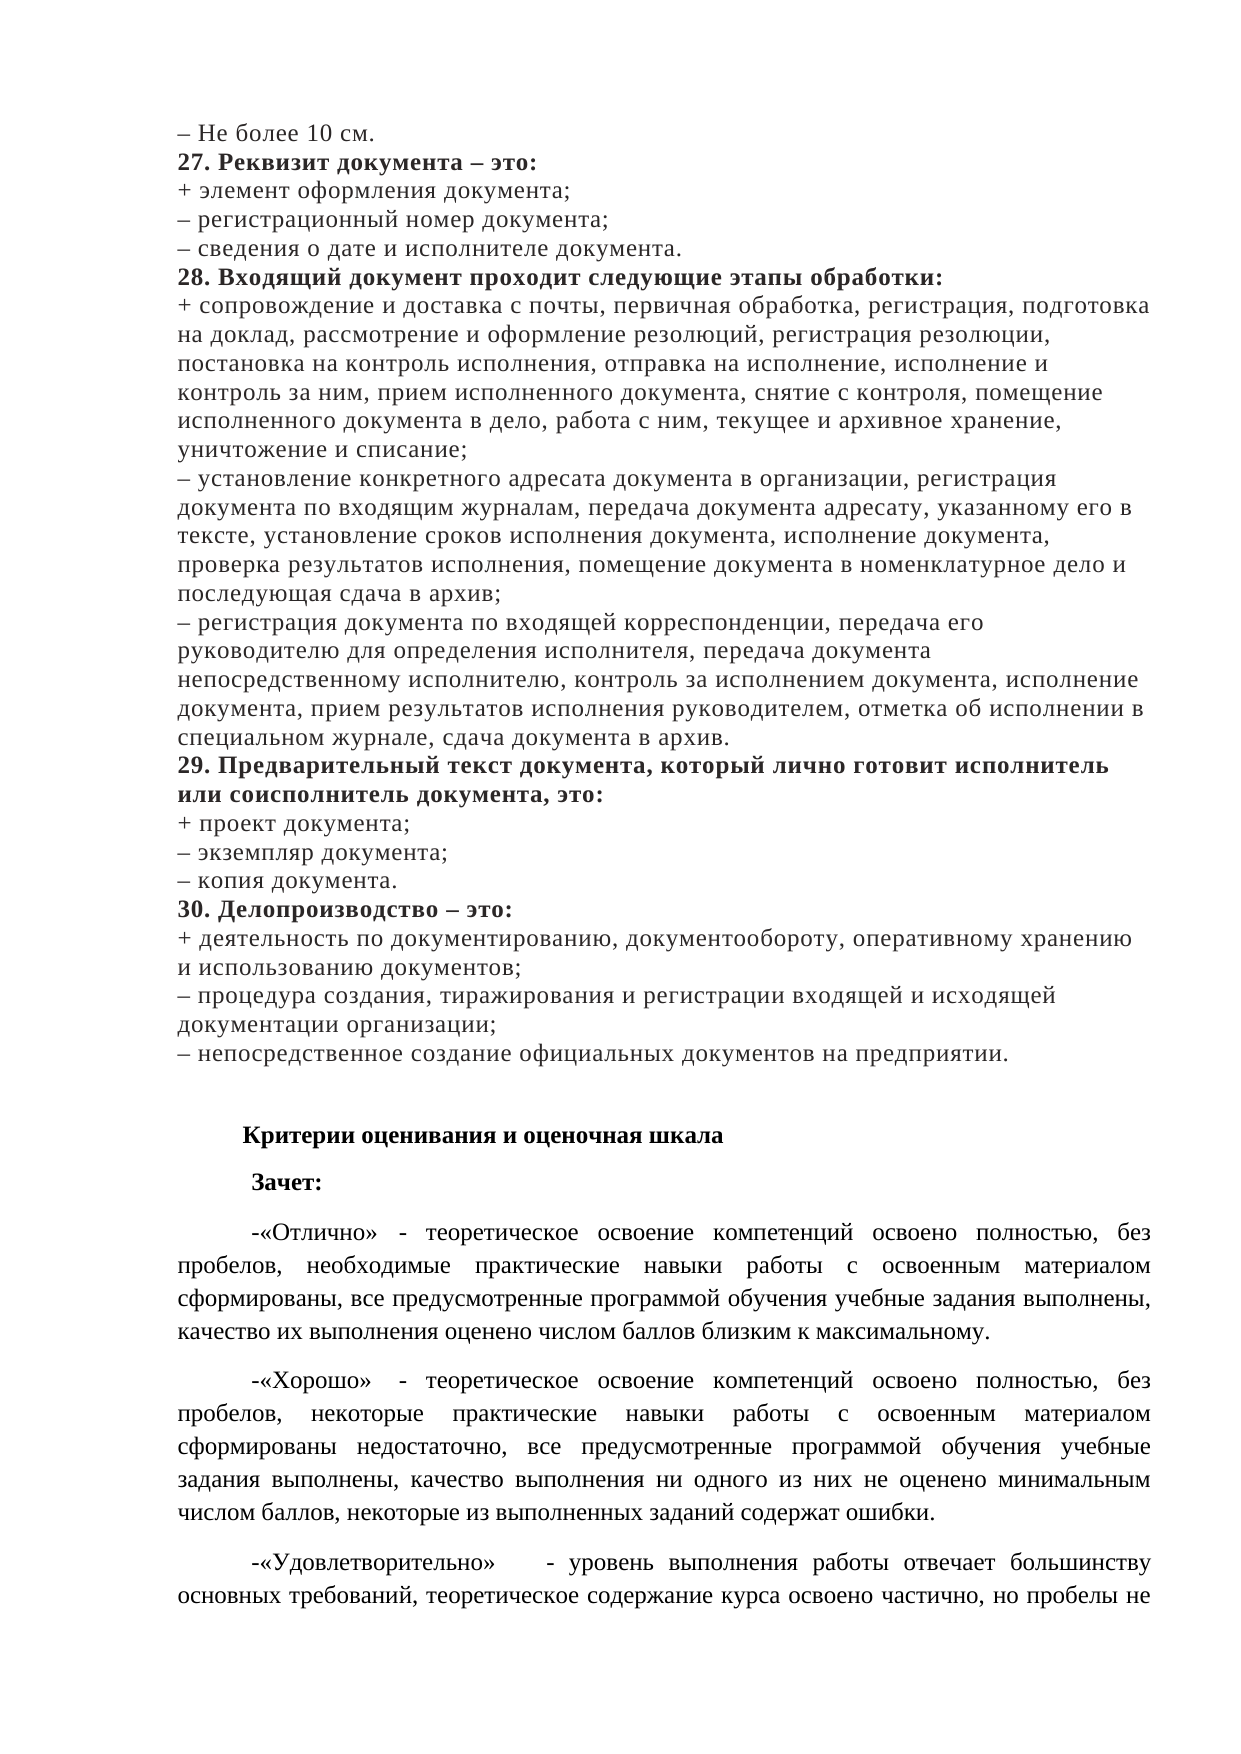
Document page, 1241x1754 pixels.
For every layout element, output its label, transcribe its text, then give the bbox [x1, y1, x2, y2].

text 27. Реквизит документа – это: [177, 147, 1152, 176]
text -«Отлично» - теоретическое освоение компетенций освоено полностью, без пробелов, необходимые практические навыки работы с освоенным материалом сформированы, все предусмотренные программой обучения учебные задания выполнены, качество их выполнения оценено числом баллов близким к максимальному. [177, 1217, 1152, 1344]
text – процедура создания, тиражирования и регистрации входящей и исходящей документации организации; [177, 981, 1152, 1038]
text 28. Входящий документ проходит следующие этапы обработки: [177, 262, 1152, 291]
text 29. Предварительный текст документа, который лично готовит исполнитель или соисполнитель документа, это: [177, 751, 1152, 808]
text – непосредственное создание официальных документов на предприятии. [177, 1038, 1152, 1067]
text + элемент оформления документа; [177, 176, 1152, 204]
text – Не более 10 см. [177, 118, 1152, 147]
text Критерии оценивания и оценочная шкала [184, 1117, 1124, 1150]
text – копия документа. [177, 866, 1152, 894]
text + деятельность по документированию, документообороту, оперативному хранению и использованию документов; [177, 923, 1152, 981]
text 30. Делопроизводство – это: [177, 894, 1152, 923]
text + сопровождение и доставка с почты, первичная обработка, регистрация, подготовка на доклад, рассмотрение и оформление резолюций, регистрация резолюции, постановка на контроль исполнения, отправка на исполнение, исполнение и контроль за ним, прием исполненного документа, снятие с контроля, помещение исполненного документа в дело, работа с ним, текущее и архивное хранение, уничтожение и списание; [177, 291, 1152, 463]
text -«Хорошо» - теоретическое освоение компетенций освоено полностью, без пробелов, некоторые практические навыки работы с освоенным материалом сформированы недостаточно, все предусмотренные программой обучения учебные задания выполнены, качество выполнения ни одного из них не оценено минимальным числом баллов, некоторые из выполненных заданий содержат ошибки. [177, 1365, 1152, 1526]
text – регистрация документа по входящей корреспонденции, передача его руководителю для определения исполнителя, передача документа непосредственному исполнителю, контроль за исполнением документа, исполнение документа, прием результатов исполнения руководителем, отметка об исполнении в специальном журнале, сдача документа в архив. [177, 607, 1152, 751]
text + проект документа; [177, 808, 1152, 837]
text – экземпляр документа; [177, 837, 1152, 866]
text – сведения о дате и исполнителе документа. [177, 233, 1152, 262]
text – установление конкретного адресата документа в организации, регистрация документа по входящим журналам, передача документа адресату, указанному его в тексте, установление сроков исполнения документа, исполнение документа, проверка результатов исполнения, помещение документа в номенклатурное дело и последующая сдача в архив; [177, 463, 1152, 607]
text Зачет: [177, 1167, 1152, 1196]
text – регистрационный номер документа; [177, 204, 1152, 233]
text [177, 1547, 1152, 1609]
